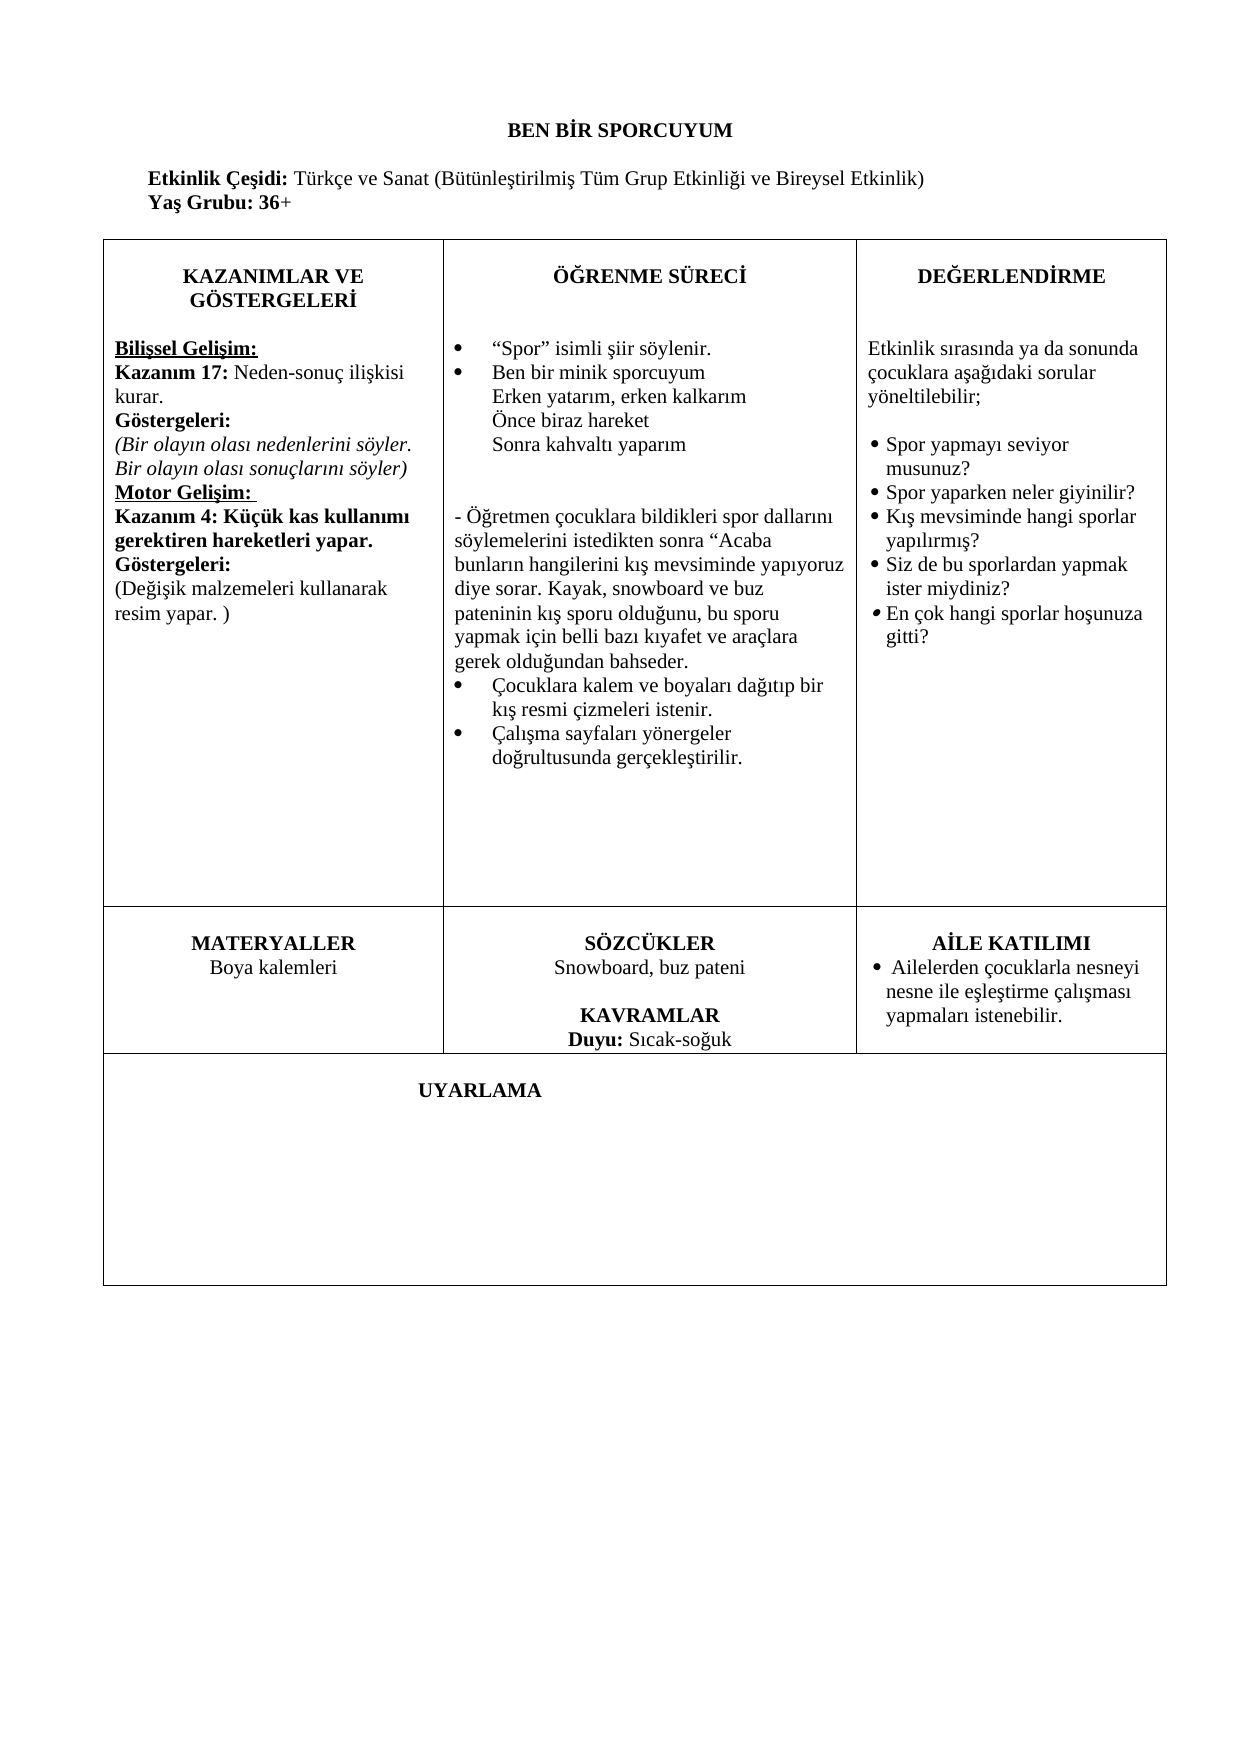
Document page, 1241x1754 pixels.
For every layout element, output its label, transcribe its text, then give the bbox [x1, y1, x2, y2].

table_cell SÖZCÜKLER Snowboard, buz pateni KAVRAMLAR Duyu: Sıcak-soğuk [444, 907, 856, 1053]
table_header KAZANIMLAR VE GÖSTERGELERİ Bilişsel Gelişim: Kazanım 17: Neden-sonuç ilişkisi kurar. Göstergeleri: (Bir olayın olası nedenlerini söyler. Bir olayın olası sonuçlarını söyler) Motor Gelişim: Kazanım 4: Küçük kas kullanımı gerektiren hareketleri yapar. Göstergeleri: (Değişik malzemeleri kullanarak resim yapar. ) [104, 240, 443, 906]
text BEN BİR SPORCUYUM [148, 118, 1092, 142]
text Etkinlik Çeşidi: Türkçe ve Sanat (Bütünleştirilmiş Tüm Grup Etkinliği ve Bireysel Etkinlik) [148, 166, 1092, 190]
table_header DEĞERLENDİRME Etkinlik sırasında ya da sonunda çocuklara aşağıdaki sorular yöneltilebilir; Spor yapmayı seviyor musunuz? Spor yaparken neler giyinilir? Kış mevsiminde hangi sporlar yapılırmış? Siz de bu sporlardan yapmak ister miydiniz? En çok hangi sporlar hoşunuza gitti? [857, 240, 1166, 906]
table_header ÖĞRENME SÜRECİ “Spor” isimli şiir söylenir. Ben bir minik sporcuyum Erken yatarım, erken kalkarım Önce biraz hareket Sonra kahvaltı yaparım - Öğretmen çocuklara bildikleri spor dallarını söylemelerini istedikten sonra “Acaba bunların hangilerini kış mevsiminde yapıyoruz diye sorar. Kayak, snowboard ve buz pateninin kış sporu olduğunu, bu sporu yapmak için belli bazı kıyafet ve araçlara gerek olduğundan bahseder. Çocuklara kalem ve boyaları dağıtıp bir kış resmi çizmeleri istenir. Çalışma sayfaları yönergeler doğrultusunda gerçekleştirilir. [444, 240, 856, 906]
text Yaş Grubu: 36+ [148, 190, 1092, 214]
table_cell UYARLAMA [104, 1054, 856, 1285]
table_cell AİLE KATILIMI Ailelerden çocuklarla nesneyi nesne ile eşleştirme çalışması yapmaları istenebilir. [857, 907, 1166, 1053]
table_cell [856, 1054, 1166, 1285]
table_cell MATERYALLER Boya kalemleri [104, 907, 443, 1053]
